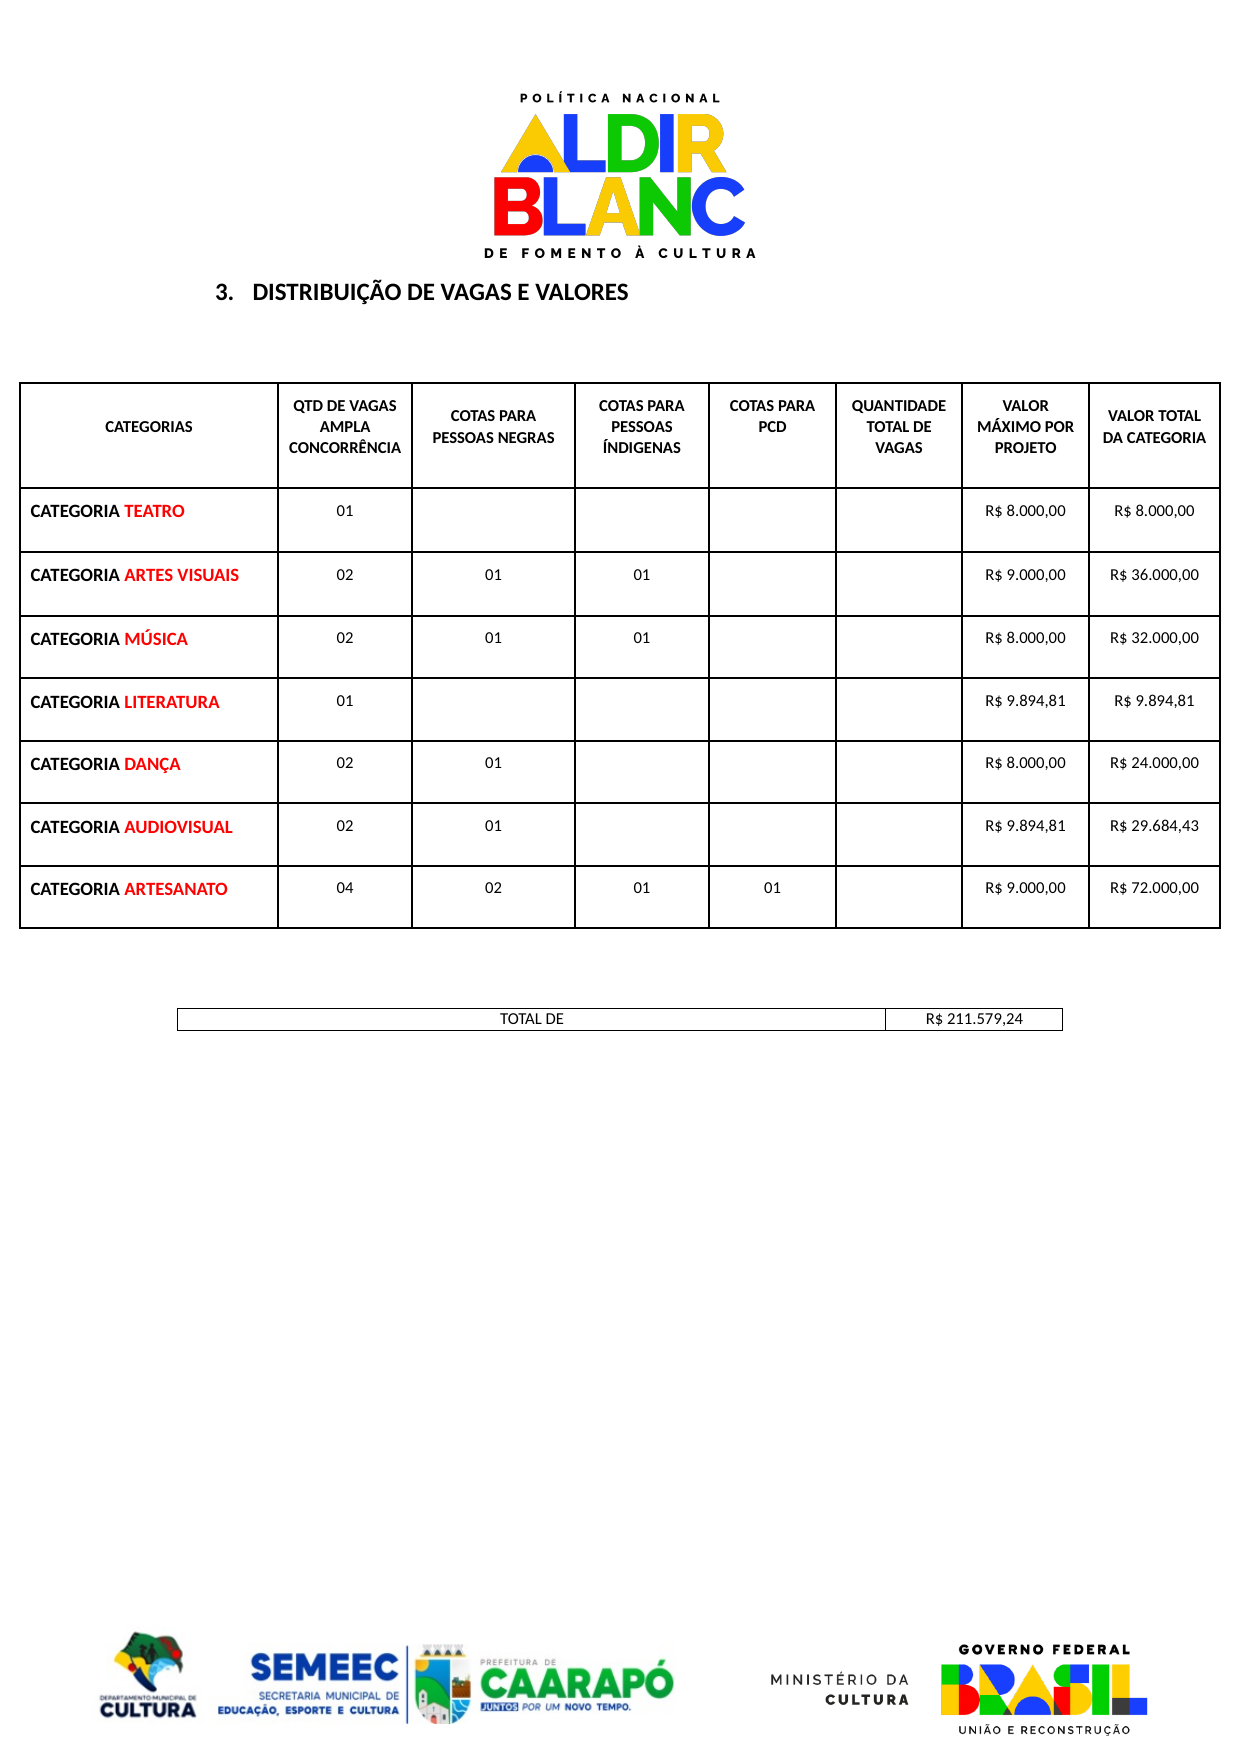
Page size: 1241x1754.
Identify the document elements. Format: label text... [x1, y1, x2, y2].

table_cell [710, 742, 835, 802]
table_cell [576, 679, 708, 740]
table_cell [837, 867, 961, 927]
table_cell CATEGORIA LITERATURA [21, 679, 277, 740]
table_cell CATEGORIA ARTESANATO [21, 867, 277, 927]
table_cell [710, 804, 835, 865]
table_cell [413, 679, 574, 740]
table_cell R$ 9.000,00 [963, 867, 1088, 927]
table_header QTD DE VAGAS AMPLA CONCORRÊNCIA [279, 384, 411, 487]
picture [725, 1630, 1193, 1743]
table_cell R$ 9.000,00 [963, 553, 1088, 615]
table_cell 01 [413, 804, 574, 865]
table_cell [576, 489, 708, 551]
table_cell R$ 9.894,81 [963, 804, 1088, 865]
table_header TOTAL DE [178, 1009, 885, 1030]
table_cell [710, 617, 835, 677]
table_cell 01 [576, 617, 708, 677]
picture [478, 73, 762, 276]
table_cell R$ 8.000,00 [963, 489, 1088, 551]
table_cell 02 [413, 867, 574, 927]
table_cell 01 [576, 553, 708, 615]
table_header COTAS PARA PESSOAS ÍNDIGENAS [576, 384, 708, 487]
table_header VALOR MÁXIMO POR PROJETO [963, 384, 1088, 487]
table_header VALOR TOTAL DA CATEGORIA [1090, 384, 1219, 487]
table_cell 01 [576, 867, 708, 927]
table_cell CATEGORIA ARTES VISUAIS [21, 553, 277, 615]
table_cell R$ 9.894,81 [1090, 679, 1219, 740]
table_cell [837, 804, 961, 865]
table_cell R$ 72.000,00 [1090, 867, 1219, 927]
table_cell R$ 9.894,81 [963, 679, 1088, 740]
table_cell 02 [279, 617, 411, 677]
table_cell [837, 553, 961, 615]
list DISTRIBUIÇÃO DE VAGAS E VALORES [215, 276, 1063, 307]
table_cell 01 [413, 742, 574, 802]
table_cell 02 [279, 742, 411, 802]
table_cell 01 [710, 867, 835, 927]
table_cell R$ 8.000,00 [1090, 489, 1219, 551]
table_cell 02 [279, 553, 411, 615]
table_header COTAS PARA PCD [710, 384, 835, 487]
table_cell [837, 617, 961, 677]
table_cell R$ 29.684,43 [1090, 804, 1219, 865]
table_cell R$ 8.000,00 [963, 617, 1088, 677]
table_cell CATEGORIA TEATRO [21, 489, 277, 551]
table_cell 01 [413, 617, 574, 677]
table_cell [710, 679, 835, 740]
table_cell [710, 489, 835, 551]
table_cell [710, 553, 835, 615]
table_cell 01 [413, 553, 574, 615]
table_cell [576, 742, 708, 802]
table_cell 01 [279, 679, 411, 740]
table_cell R$ 32.000,00 [1090, 617, 1219, 677]
table_cell 04 [279, 867, 411, 927]
table_cell [576, 804, 708, 865]
table_cell [837, 489, 961, 551]
table_header COTAS PARA PESSOAS NEGRAS [413, 384, 574, 487]
table_header QUANTIDADE TOTAL DE VAGAS [837, 384, 961, 487]
table_cell R$ 8.000,00 [963, 742, 1088, 802]
table_cell CATEGORIA MÚSICA [21, 617, 277, 677]
table_cell CATEGORIA AUDIOVISUAL [21, 804, 277, 865]
table_cell [413, 489, 574, 551]
table_cell R$ 36.000,00 [1090, 553, 1219, 615]
table_header CATEGORIAS [21, 384, 277, 487]
picture [89, 1626, 682, 1724]
table_cell [837, 742, 961, 802]
table_cell R$ 24.000,00 [1090, 742, 1219, 802]
table_cell 01 [279, 489, 411, 551]
table_cell 02 [279, 804, 411, 865]
table_cell [837, 679, 961, 740]
table_header R$ 211.579,24 [886, 1009, 1062, 1030]
table_cell CATEGORIA DANÇA [21, 742, 277, 802]
